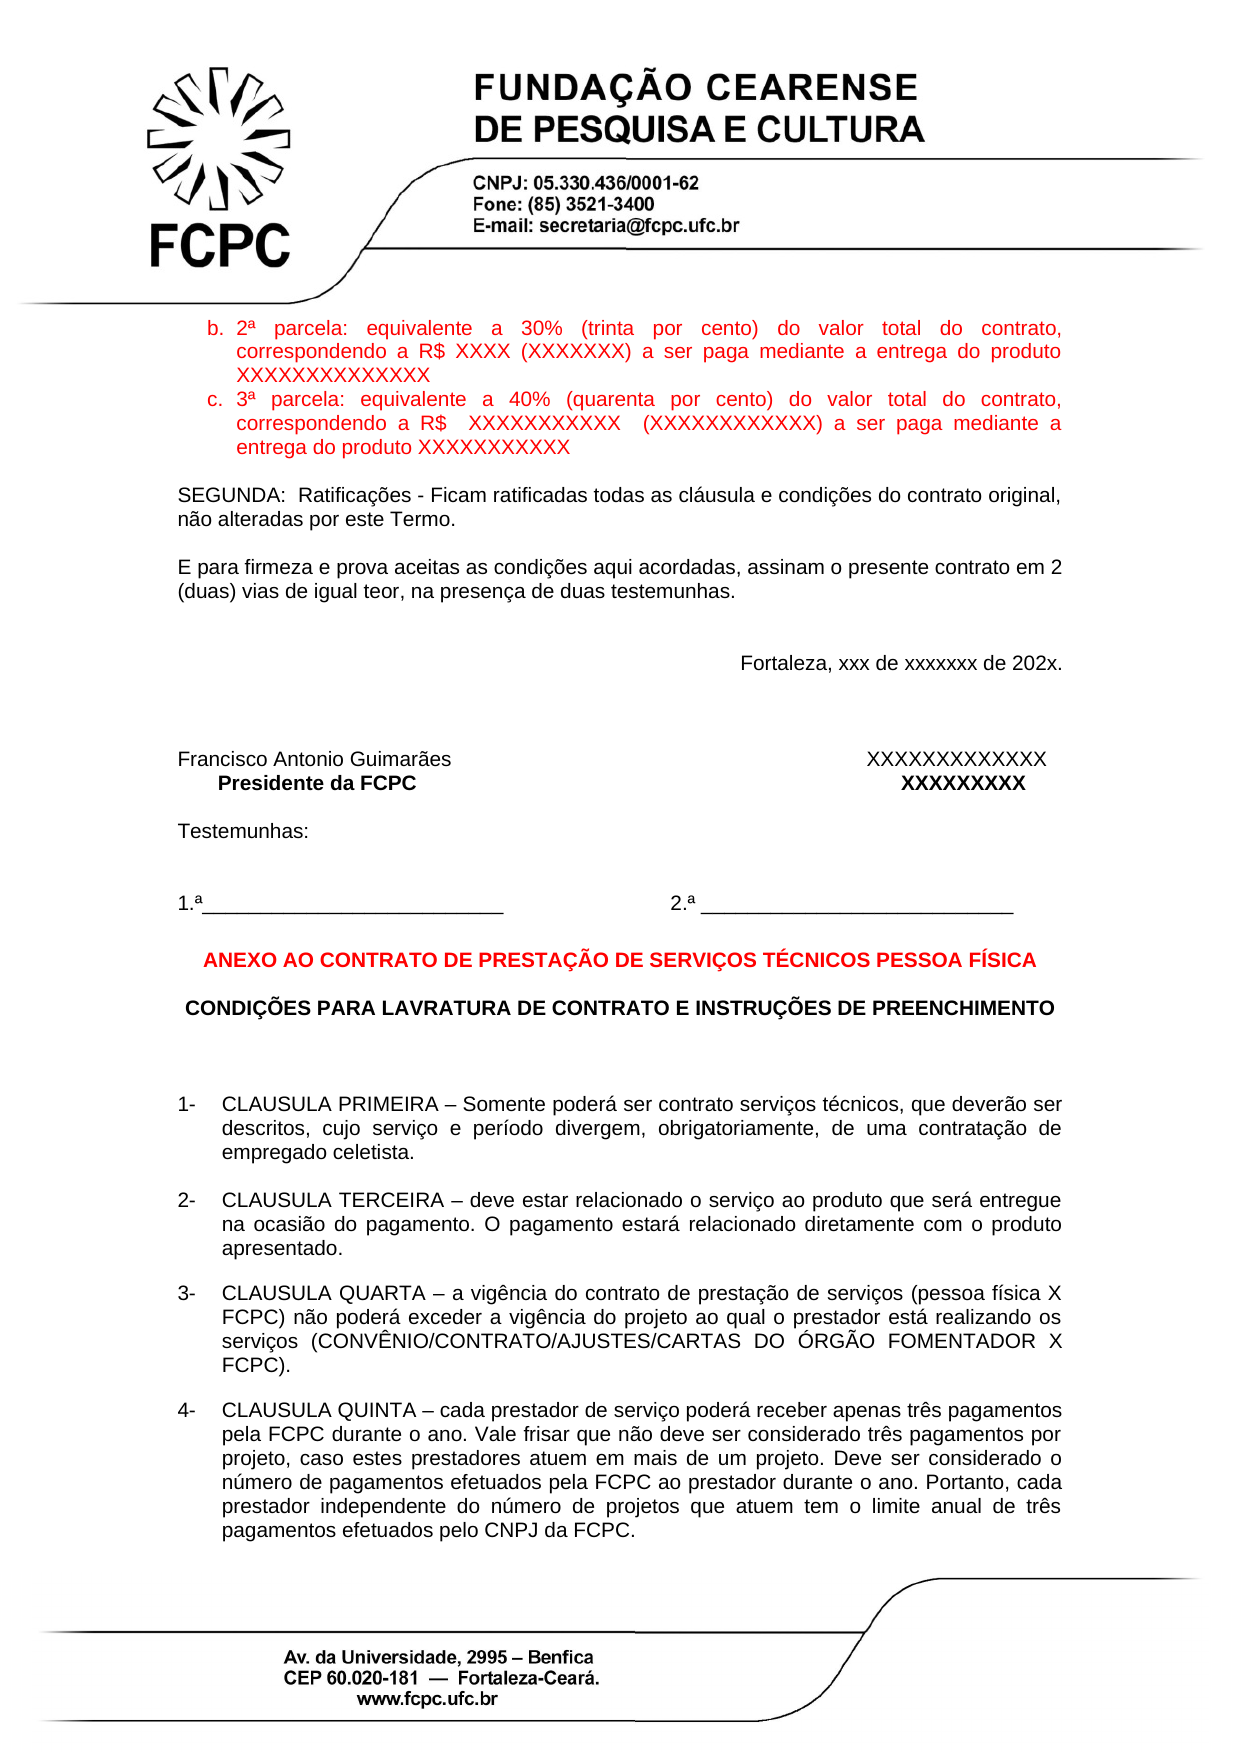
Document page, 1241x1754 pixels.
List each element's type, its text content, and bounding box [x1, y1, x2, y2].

text CONDIÇÕES PARA LAVRATURA DE CONTRATO E INSTRUÇÕES DE PREENCHIMENTO [177, 996, 1063, 1020]
text Fortaleza, xxx de xxxxxxx de 202x. [177, 651, 1063, 675]
list 3ª parcela: equivalente a 40% (quarenta por cento) do valor total do contrato, correspondendo a R$ XXXXXXXXXXX (XXXXXXXXXXXX) a ser paga mediante a entrega do produto XXXXXXXXXXX [207, 387, 1063, 459]
picture [31, 1572, 1210, 1751]
list CLAUSULA QUINTA – cada prestador de serviço poderá receber apenas três pagamentos pela FCPC durante o ano. Vale frisar que não deve ser considerado três pagamentos por projeto, caso estes prestadores atuem em mais de um projeto. Deve ser considerado o número de pagamentos efetuados pela FCPC ao prestador durante o ano. Portanto, cada prestador independente do número de projetos que atuem tem o limite anual de três pagamentos efetuados pelo CNPJ da FCPC. [177, 1398, 1063, 1542]
list CLAUSULA QUARTA – a vigência do contrato de prestação de serviços (pessoa física X FCPC) não poderá exceder a vigência do projeto ao qual o prestador está realizando os serviços (CONVÊNIO/CONTRATO/AJUSTES/CARTAS DO ÓRGÃO FOMENTADOR X FCPC). [177, 1281, 1063, 1377]
picture [9, 20, 1213, 307]
list CLAUSULA TERCEIRA – deve estar relacionado o serviço ao produto que será entregue na ocasião do pagamento. O pagamento estará relacionado diretamente com o produto apresentado. [177, 1187, 1063, 1259]
text E para firmeza e prova aceitas as condições aqui acordadas, assinam o presente contrato em 2 (duas) vias de igual teor, na presença de duas testemunhas. [177, 555, 1063, 603]
list 2ª parcela: equivalente a 30% (trinta por cento) do valor total do contrato, correspondendo a R$ XXXX (XXXXXXX) a ser paga mediante a entrega do produto XXXXXXXXXXXXXX [207, 307, 1063, 387]
text Francisco Antonio Guimarães XXXXXXXXXXXXX [177, 747, 1063, 771]
text 1.ª__________________________ 2.ª ___________________________ [177, 890, 1063, 914]
text ANEXO AO CONTRATO DE PRESTAÇÃO DE SERVIÇOS TÉCNICOS PESSOA FÍSICA [177, 948, 1063, 972]
text Presidente da FCPC XXXXXXXXX [177, 771, 1063, 794]
list CLAUSULA PRIMEIRA – Somente poderá ser contrato serviços técnicos, que deverão ser descritos, cujo serviço e período divergem, obrigatoriamente, de uma contratação de empregado celetista. [177, 1092, 1063, 1163]
text Testemunhas: [177, 818, 1063, 842]
text SEGUNDA: Ratificações - Ficam ratificadas todas as cláusula e condições do contrato original, não alteradas por este Termo. [177, 483, 1063, 531]
